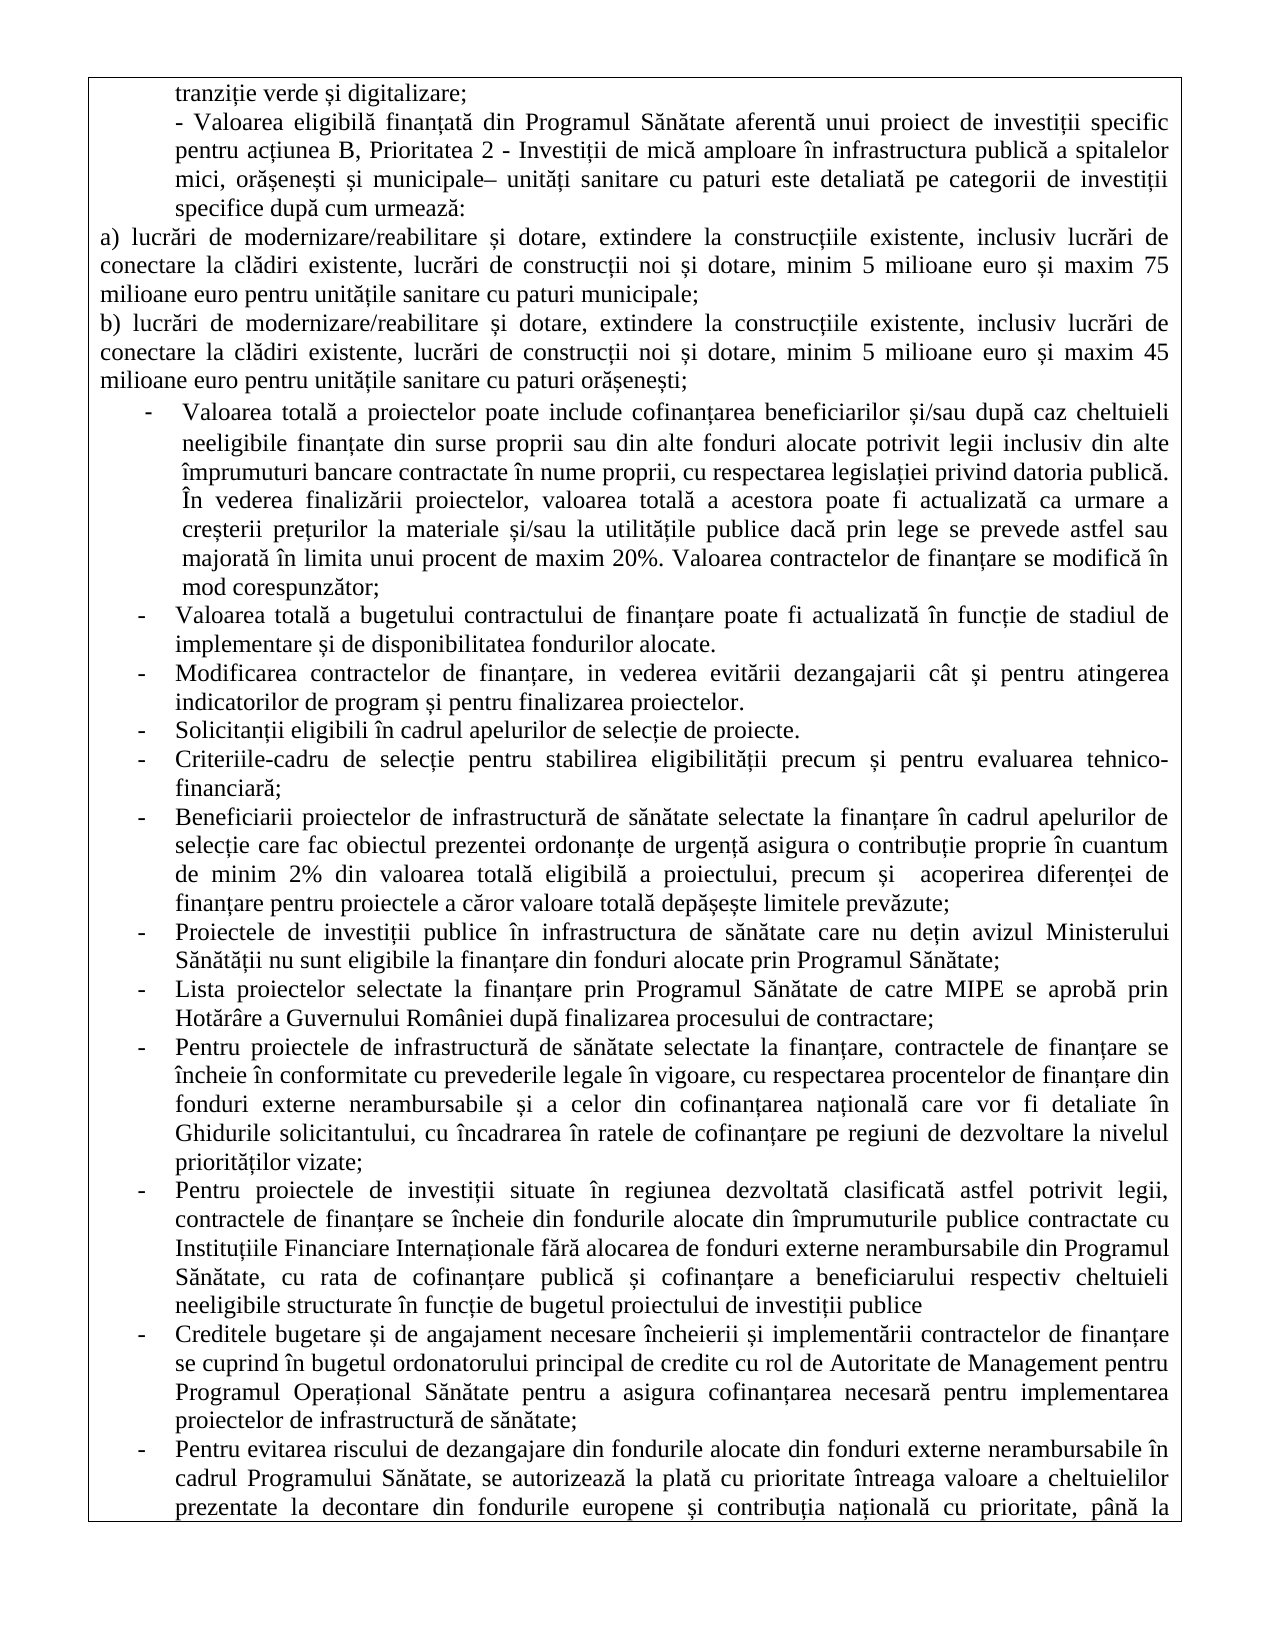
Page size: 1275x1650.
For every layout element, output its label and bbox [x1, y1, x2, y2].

table_header [89, 78, 1181, 1521]
